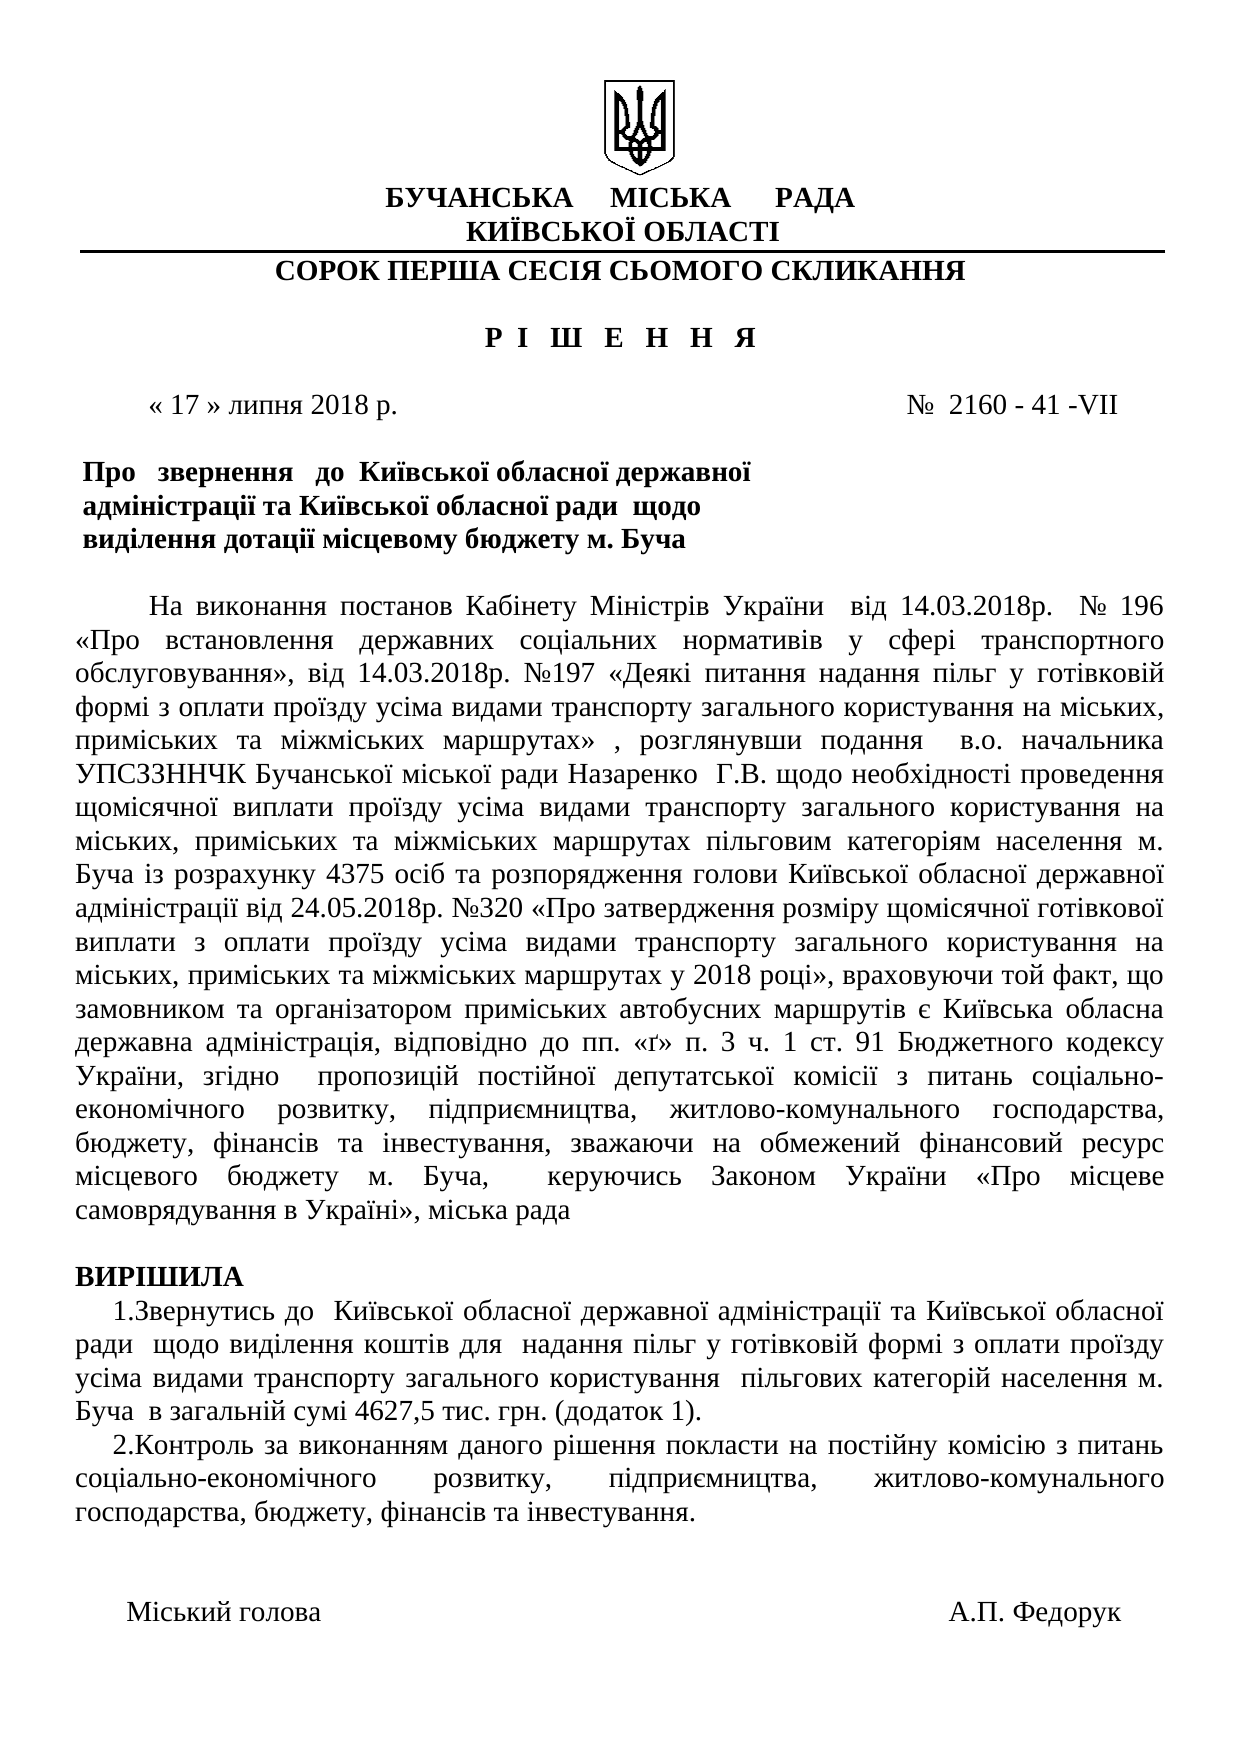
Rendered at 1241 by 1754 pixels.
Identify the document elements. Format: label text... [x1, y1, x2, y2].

text адміністрації та Київської обласної ради щодо [75, 488, 1165, 521]
subtitle Р І Ш Е Н Н Я [75, 320, 1165, 353]
subtitle « 17 » липня 2018 р. № 2160 - 41 -VІІ [148, 387, 1165, 454]
text 2.Контроль за виконанням даного рішення покласти на постійну комісію з питань соціально-економічного розвитку, підприємництва, житлово-комунального господарства, бюджету, фінансів та інвестування. [75, 1427, 1165, 1527]
subtitle КИЇВСЬКОЇ ОБЛАСТІ [80, 214, 1165, 250]
text На виконання постанов Кабінету Міністрів України від 14.03.2018р. № 196 «Про встановлення державних соціальних нормативів у сфері транспортного обслуговування», від 14.03.2018р. №197 «Деякі питання надання пільг у готівковій формі з оплати проїзду усіма видами транспорту загального користування на міських, приміських та міжміських маршрутах» , розглянувши подання в.о. начальника УПСЗЗННЧК Бучанської міської ради Назаренко Г.В. щодо необхідності проведення щомісячної виплати проїзду усіма видами транспорту загального користування на міських, приміських та міжміських маршрутах пільговим категоріям населення м. Буча із розрахунку 4375 осіб та розпорядження голови Київської обласної державної адміністрації від 24.05.2018р. №320 «Про затвердження розміру щомісячної готівкової виплати з оплати проїзду усіма видами транспорту загального користування на міських, приміських та міжміських маршрутах у 2018 році», враховуючи той факт, що замовником та організатором приміських автобусних маршрутів є Київська обласна державна адміністрація, відповідно до пп. «ґ» п. 3 ч. 1 ст. 91 Бюджетного кодексу України, згідно пропозицій постійної депутатської комісії з питань соціально-економічного розвитку, підприємництва, житлово-комунального господарства, бюджету, фінансів та інвестування, зважаючи на обмежений фінансовий ресурс місцевого бюджету м. Буча, керуючись Законом України «Про місцеве самоврядування в Україні», міська рада [75, 588, 1165, 1226]
text БУЧАНСЬКА МІСЬКА РАДА [75, 181, 1165, 214]
text СОРОК ПЕРША СЕСІЯ СЬОМОГО СКЛИКАННЯ [75, 253, 1165, 286]
text ВИРІШИЛА [75, 1259, 1165, 1293]
text 1.Звернутись до Київської обласної державної адміністрації та Київської обласної ради щодо виділення коштів для надання пільг у готівковій формі з оплати проїзду усіма видами транспорту загального користування пільгових категорій населення м. Буча в загальній сумі 4627,5 тис. грн. (додаток 1). [75, 1293, 1165, 1427]
text Про звернення до Київської обласної державної [75, 454, 1165, 488]
text Міський голова А.П. Федорук [75, 1594, 1165, 1628]
text виділення дотації місцевому бюджету м. Буча [75, 521, 1165, 555]
